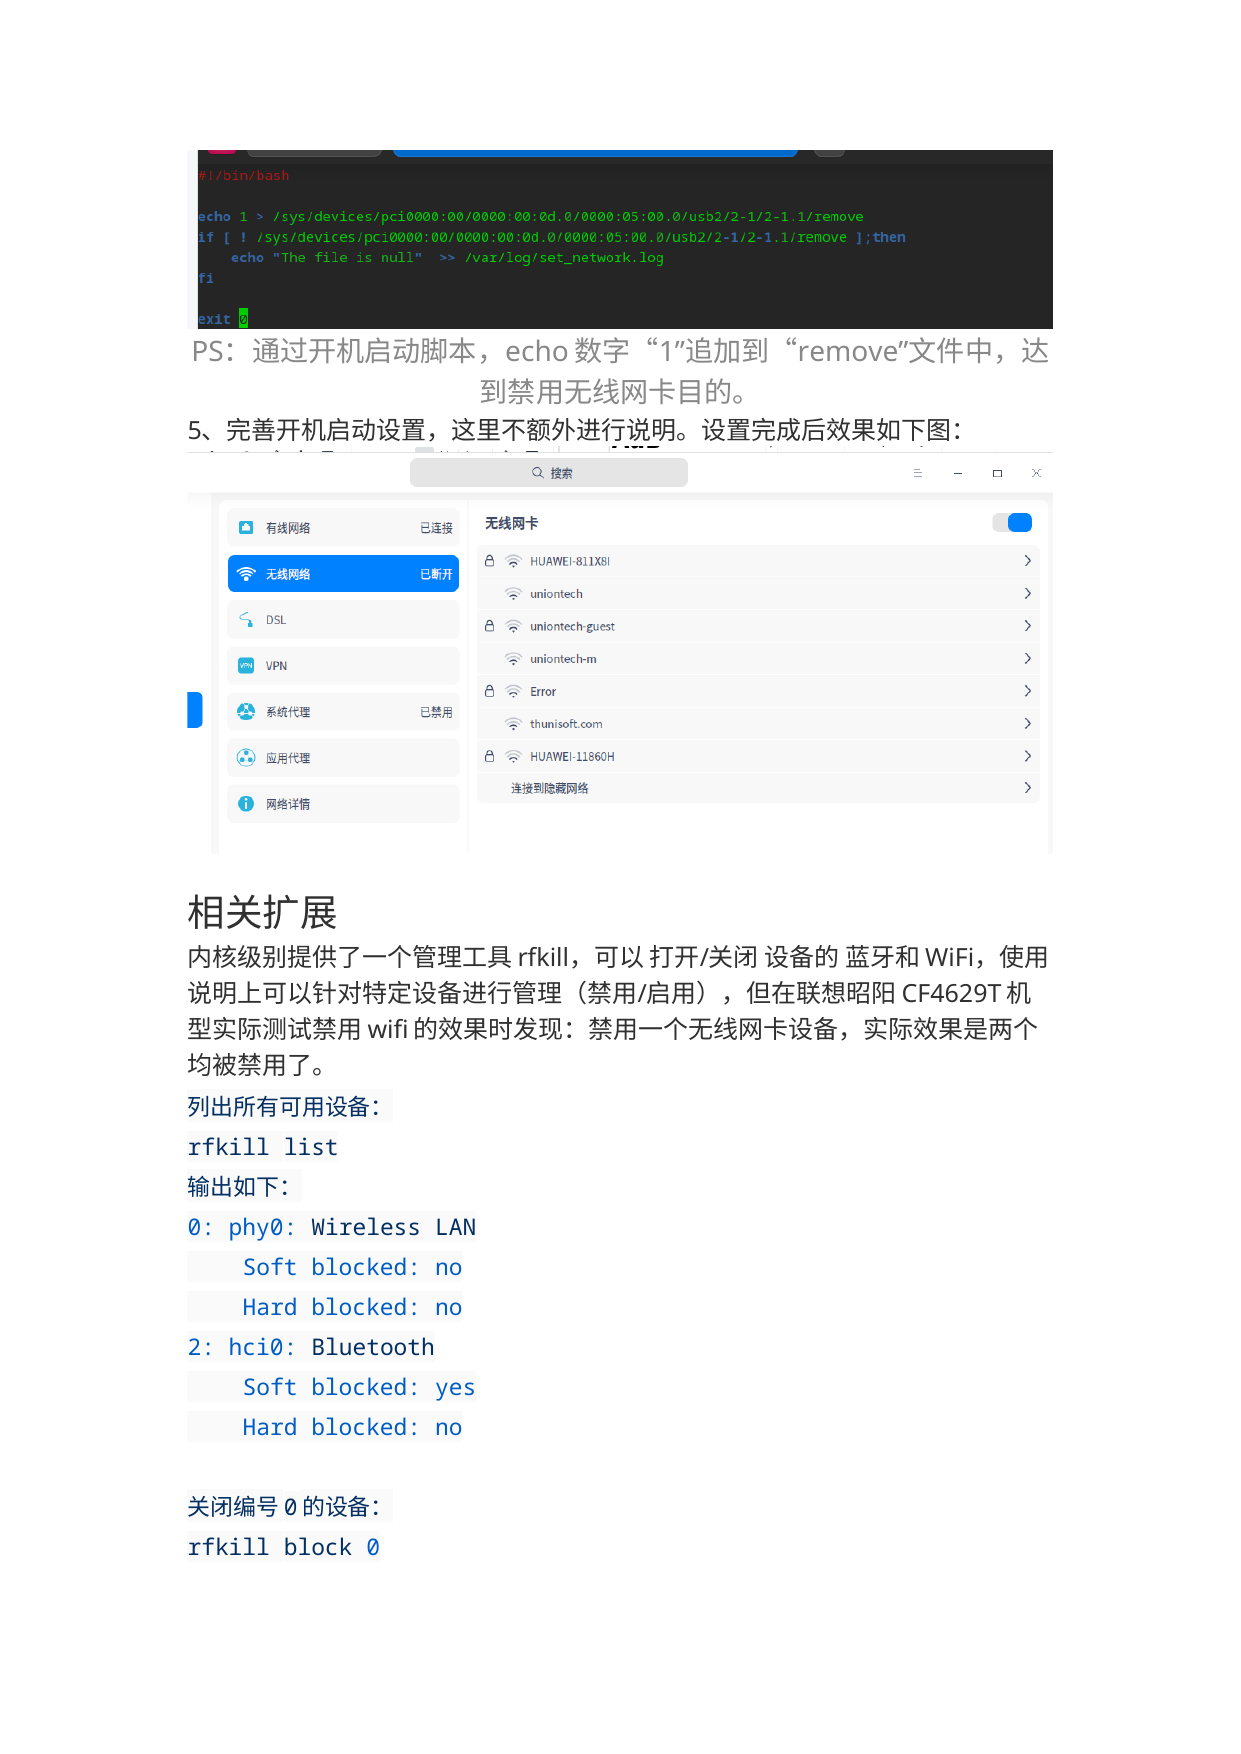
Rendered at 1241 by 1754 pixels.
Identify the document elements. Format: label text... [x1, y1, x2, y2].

text Soft blocked: yes [187, 1362, 1053, 1402]
text 相关扩展 [187, 883, 1053, 937]
text rfkill list [187, 1122, 1053, 1162]
text Hard blocked: no [187, 1282, 1053, 1322]
text 输出如下： [187, 1162, 1053, 1202]
text Soft blocked: no [187, 1242, 1053, 1282]
text rfkill block 0 [187, 1522, 1053, 1562]
text 2: hci0: Bluetooth [187, 1322, 1053, 1362]
picture [187, 150, 1053, 329]
text 0: phy0: Wireless LAN [187, 1202, 1053, 1242]
text 列出所有可用设备： [187, 1082, 1053, 1122]
text 关闭编号0的设备： [187, 1482, 1053, 1522]
text Hard blocked: no [187, 1402, 1053, 1442]
picture [187, 446, 1053, 854]
text 内核级别提供了一个管理工具rfkill，可以 打开/关闭 设备的 蓝牙和WiFi，使用说明上可以针对特定设备进行管理（禁用/启用），但在联想昭阳CF4629T机型实际测试禁用wifi的效果时发现：禁用一个无线网卡设备，实际效果是两个均被禁用了。 [187, 937, 1053, 1082]
text 5、完善开机启动设置，这里不额外进行说明。设置完成后效果如下图： [187, 410, 1053, 446]
text PS：通过开机启动脚本，echo数字“1”追加到“remove”文件中，达到禁用无线网卡目的。 [187, 329, 1053, 410]
